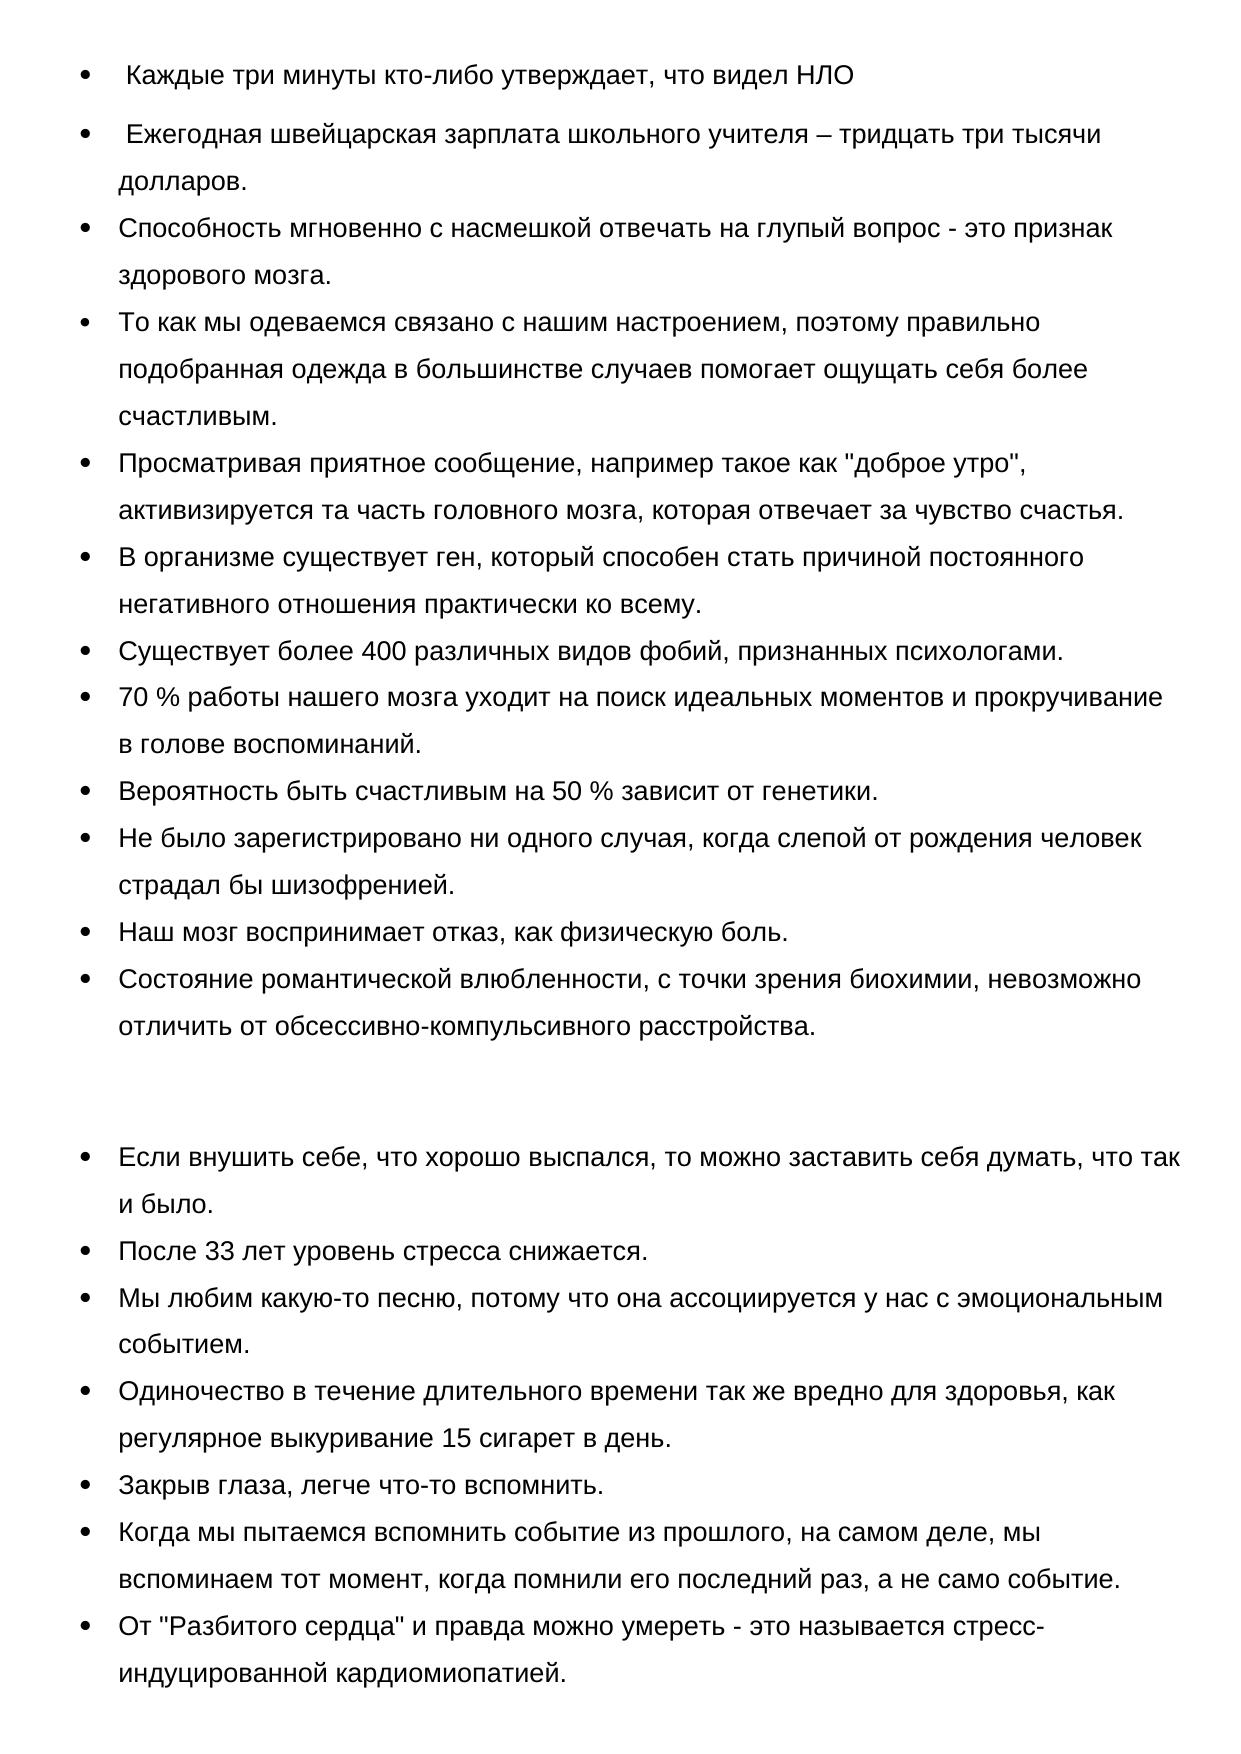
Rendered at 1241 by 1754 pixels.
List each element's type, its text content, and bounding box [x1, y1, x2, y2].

list Не было зарегистрировано ни одного случая, когда слепой от рождения человек страдал бы шизофренией. [81, 822, 1181, 901]
list Существует более 400 различных видов фобий, признанных психологами. [81, 634, 1181, 666]
list Вероятность быть счастливым на 50 % зависит от генетики. [81, 775, 1181, 807]
list Когда мы пытаемся вспомнить событие из прошлого, на самом деле, мы вспоминаем тот момент, когда помнили его последний раз, а не само событие. [81, 1516, 1181, 1594]
list То как мы одеваемся связано с нашим настроением, поэтому правильно подобранная одежда в большинстве случаев помогает ощущать себя более счастливым. [81, 306, 1181, 431]
list Способность мгновенно с насмешкой отвечать на глупый вопрос - это признак здорового мозга. [81, 212, 1181, 291]
list Закрыв глаза, легче что-то вспомнить. [81, 1469, 1181, 1501]
list Каждые три минуты кто-либо утверждает, что видел НЛО [81, 59, 1181, 118]
list 70 % работы нашего мозга уходит на поиск идеальных моментов и прокручивание в голове воспоминаний. [81, 681, 1181, 760]
list От "Разбитого сердца" и правда можно умереть - это называется стресс- индуцированной кардиомиопатией. [81, 1610, 1181, 1688]
list Мы любим какую-то песню, потому что она ассоциируется у нас с эмоциональным событием. [81, 1282, 1181, 1360]
list Состояние романтической влюбленности, с точки зрения биохимии, невозможно отличить от обсессивно-компульсивного расстройства. [81, 963, 1181, 1041]
list Одиночество в течение длительного времени так же вредно для здоровья, как регулярное выкуривание 15 сигарет в день. [81, 1375, 1181, 1454]
list Если внушить себе, что хорошо выспался, то можно заставить себя думать, что так и было. [81, 1141, 1181, 1219]
list Ежегодная швейцарская зарплата школьного учителя – тридцать три тысячи долларов. [81, 118, 1181, 197]
list В организме существует ген, который способен стать причиной постоянного негативного отношения практически ко всему. [81, 541, 1181, 619]
list После 33 лет уровень стресса снижается. [81, 1234, 1181, 1266]
list Наш мозг воспринимает отказ, как физическую боль. [81, 916, 1181, 947]
list Просматривая приятное сообщение, например такое как "доброе утро", активизируется та часть головного мозга, которая отвечает за чувство счастья. [81, 447, 1181, 525]
